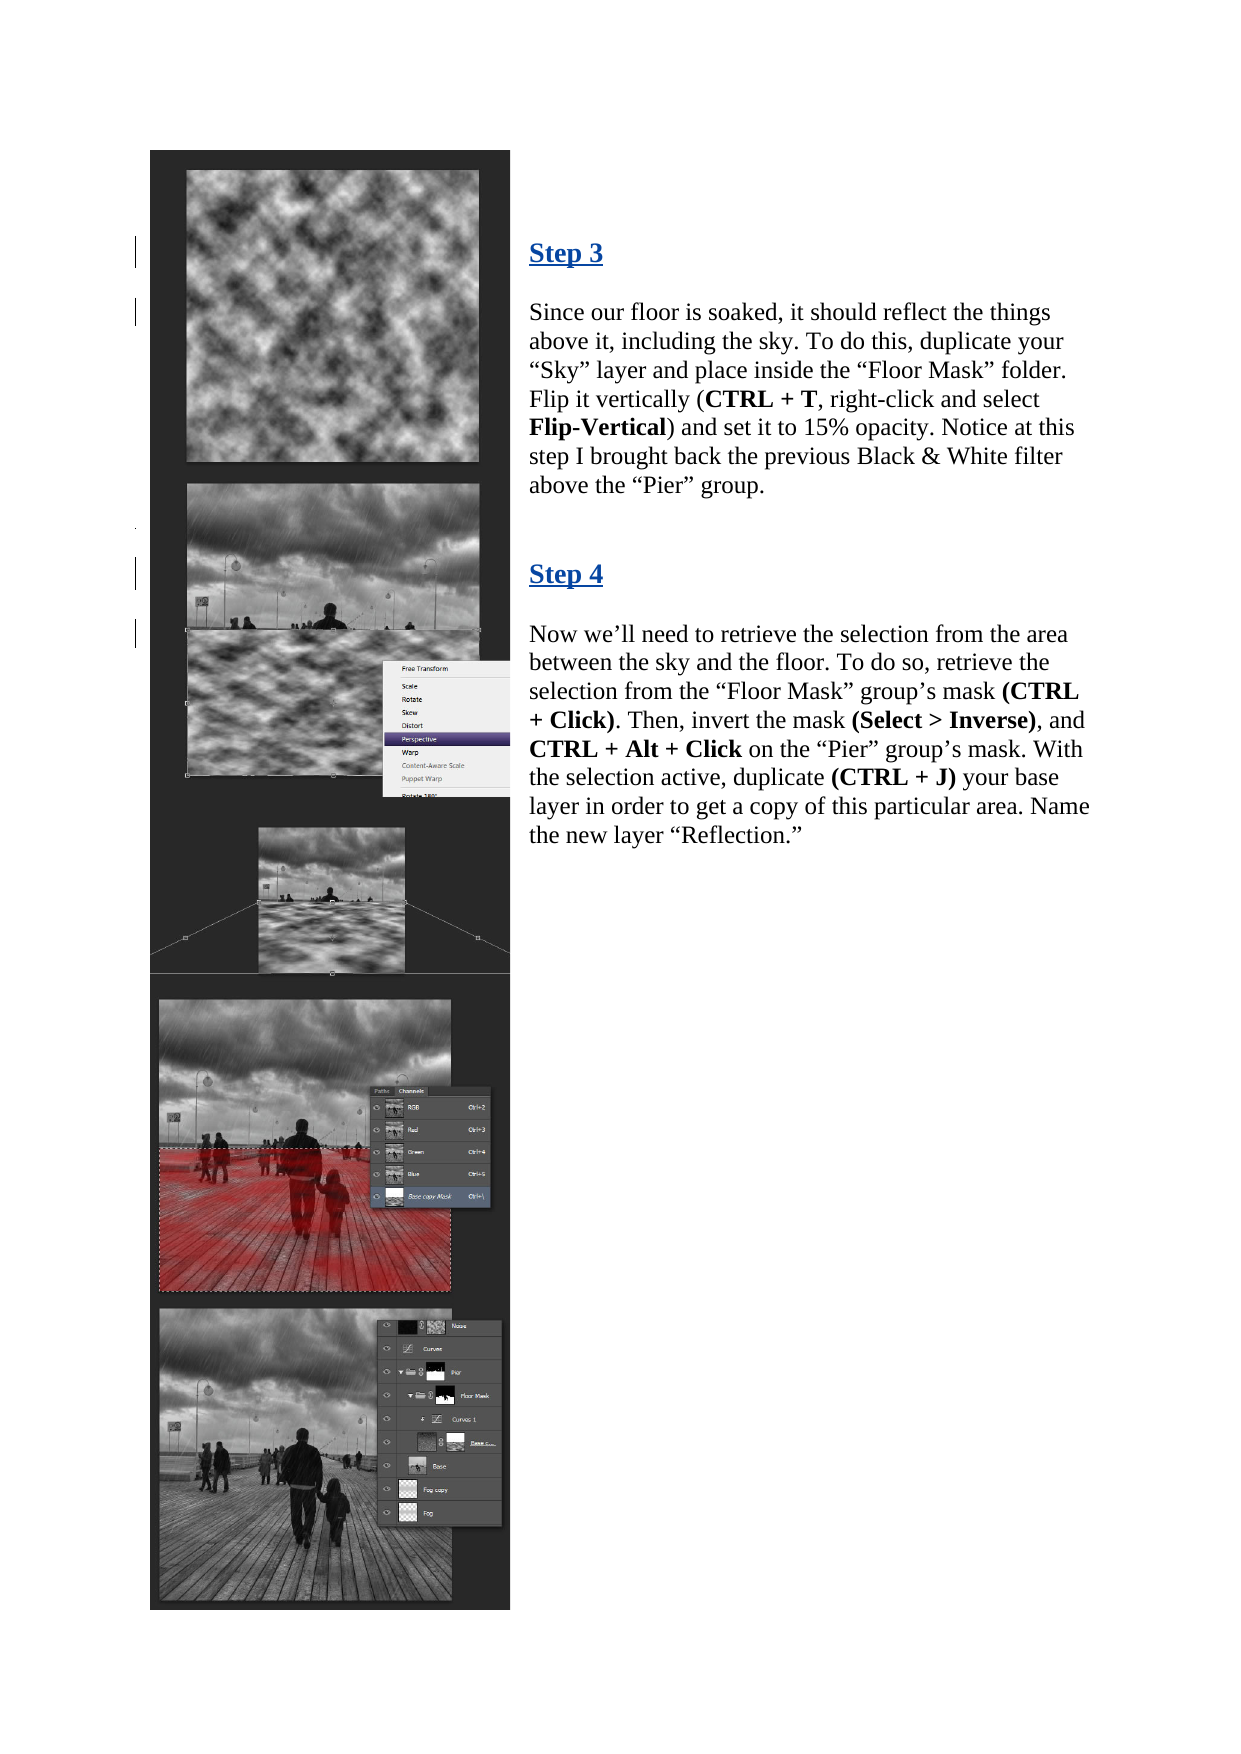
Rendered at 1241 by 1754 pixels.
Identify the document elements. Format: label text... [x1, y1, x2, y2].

text Since our floor is soaked, it should reflect the things above it, including the sky. To do this, duplicate your “Sky” layer and place inside the “Floor Mask” folder. Flip it vertically (CTRL + T, right-click and select Flip-Vertical) and set it to 15% opacity. Notice at this step I brought back the previous Black & White filter above the “Pier” group. [511, 297, 1090, 499]
text Now we’ll need to retrieve the selection from the area between the sky and the floor. To do so, retrieve the selection from the “Floor Mask” group’s mask (CTRL + Click). Then, invert the mask (Select > Inverse), and CTRL + Alt + Click on the “Pier” group’s mask. With the selection active, duplicate (CTRL + J) your base layer in order to get a copy of this particular area. Name the new layer “Reflection.” [511, 619, 1090, 849]
picture [150, 150, 511, 1610]
